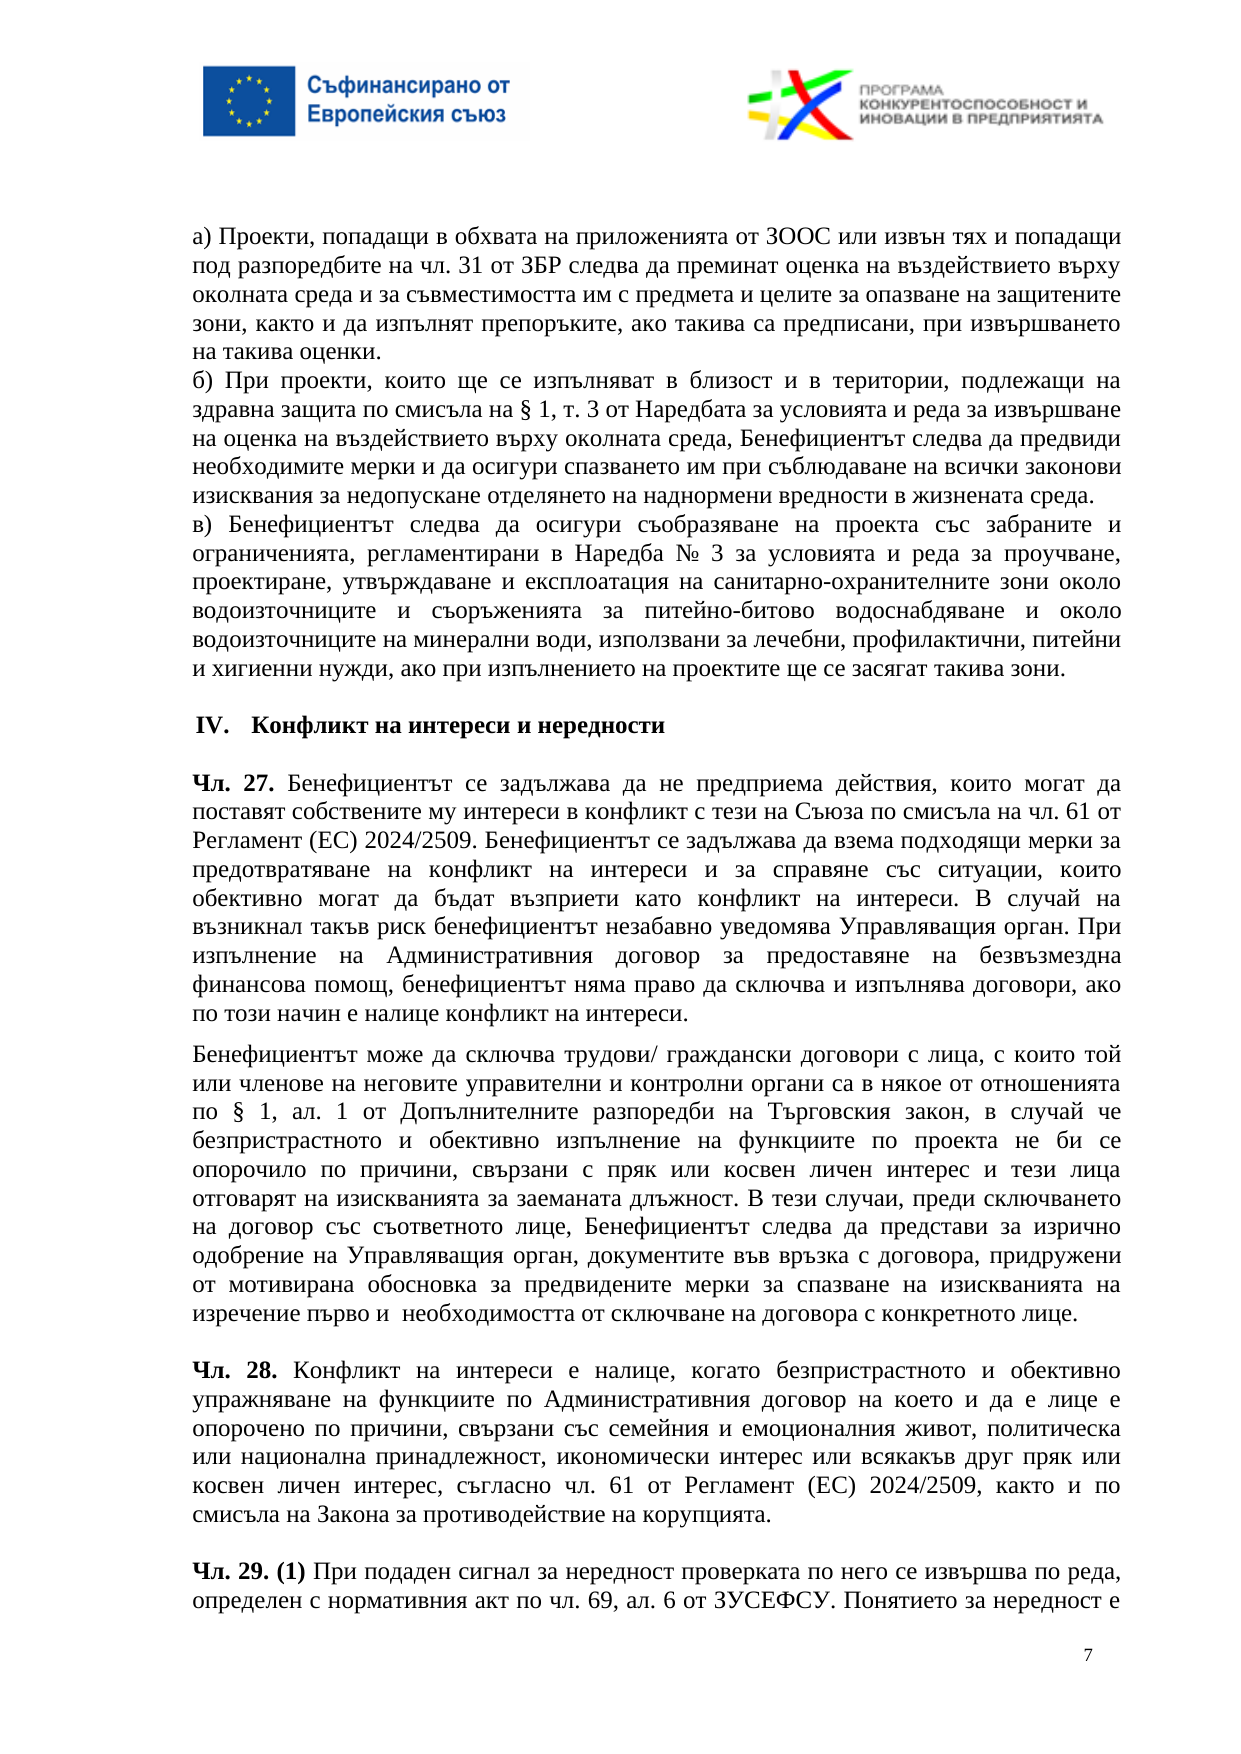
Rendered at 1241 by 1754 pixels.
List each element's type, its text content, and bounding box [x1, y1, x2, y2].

text б) При проекти, които ще се изпълняват в близост и в територии, подлежащи на здравна защита по смисъла на § 1, т. 3 от Наредбата за условията и реда за извършване на оценка на въздействието върху околната среда, Бенефициентът следва да предвиди необходимите мерки и да осигури спазването им при съблюдаване на всички законови изисквания за недопускане отделянето на наднормени вредности в жизнената среда. [192, 365, 1122, 509]
picture [746, 62, 1107, 149]
text в) Бенефициентът следва да осигури съобразяване на проекта със забраните и ограниченията, регламентирани в Наредба № 3 за условията и реда за проучване, проектиране, утвърждаване и експлоатация на санитарно-охранителните зони около водоизточниците и съоръженията за питейно-битово водоснабдяване и около водоизточниците на минерални води, използвани за лечебни, профилактични, питейни и хигиенни нужди, ако при изпълнението на проектите ще се засягат такива зони. [192, 509, 1122, 681]
list Конфликт на интереси и нередности [229, 710, 1122, 739]
text a) Проекти, попадащи в обхвата на приложенията от ЗООС или извън тях и попадащи под разпоредбите на чл. 31 от ЗБР следва да преминат оценка на въздействието върху околната среда и за съвместимостта им с предмета и целите за опазване на защитените зони, както и да изпълнят препоръките, ако такива са предписани, при извършването на такива оценки. [192, 221, 1122, 365]
list Чл. 28. Конфликт на интереси е налице, когато безпристрастното и обективно упражняване на функциите по Административния договор на което и да е лице е опорочено по причини, свързани със семейния и емоционалния живот, политическа или национална принадлежност, икономически интерес или всякакъв друг пряк или косвен личен интерес, съгласно чл. 61 от Регламент (ЕС) 2024/2509, както и по смисъла на Закона за противодействие на корупцията. [192, 1355, 1122, 1528]
picture [199, 62, 530, 141]
text Бенефициентът може да сключва трудови/ граждански договори с лица, с които той или членове на неговите управителни и контролни органи са в някое от отношенията по § 1, ал. 1 от Допълнителните разпоредби на Търговския закон, в случай че безпристрастното и обективно изпълнение на функциите по проекта не би се опорочило по причини, свързани с пряк или косвен личен интерес и тези лица отговарят на изискванията за заеманата длъжност. В тези случаи, преди сключването на договор със съответното лице, Бенефициентът следва да представи за изрично одобрение на Управляващия орган, документите във връзка с договора, придружени от мотивирана обосновка за предвидените мерки за спазване на изискванията на изречение първо и необходимостта от сключване на договора с конкретното лице. [192, 1039, 1122, 1326]
list Чл. 27. Бенефициентът се задължава да не предприема действия, които могат да поставят собствените му интереси в конфликт с тези на Съюза по смисъла на чл. 61 от Регламент (ЕС) 2024/2509. Бенефициентът се задължава да взема подходящи мерки за предотвратяване на конфликт на интереси и за справяне със ситуации, които обективно могат да бъдат възприети като конфликт на интереси. В случай на възникнал такъв риск бенефициентът незабавно уведомява Управляващия орган. При изпълнение на Административния договор за предоставяне на безвъзмездна финансова помощ, бенефициентът няма право да сключва и изпълнява договори, ако по този начин е налице конфликт на интереси. [192, 768, 1122, 1026]
